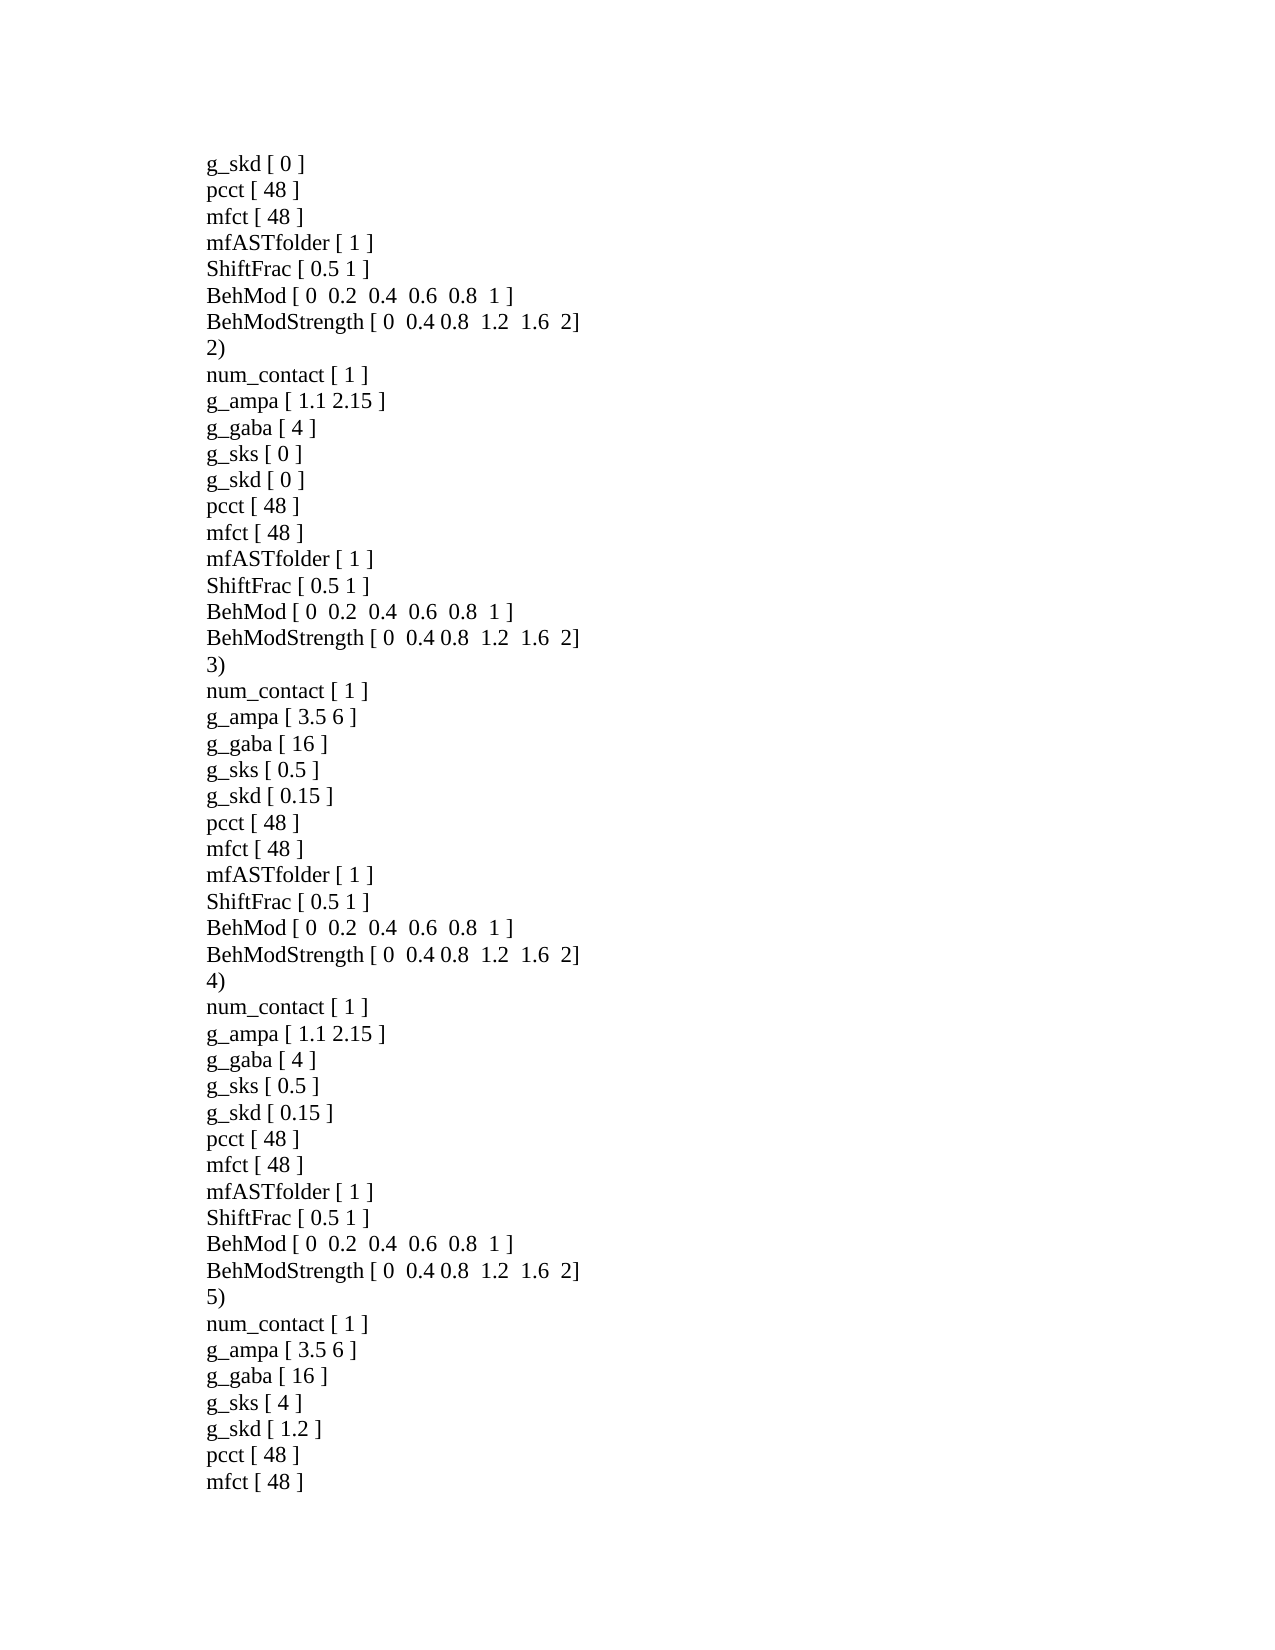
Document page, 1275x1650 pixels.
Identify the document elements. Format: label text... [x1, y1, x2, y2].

text g_gaba [ 4 ] [206, 413, 1125, 440]
text g_ampa [ 3.5 6 ] [206, 1336, 1125, 1362]
text pcct [ 48 ] [206, 493, 1125, 519]
text g_skd [ 0.15 ] [206, 782, 1125, 809]
text ShiftFrac [ 0.5 1 ] [206, 255, 1125, 282]
text g_skd [ 0.15 ] [206, 1099, 1125, 1125]
text pcct [ 48 ] [206, 1125, 1125, 1151]
text g_ampa [ 3.5 6 ] [206, 703, 1125, 730]
text 2) [206, 334, 1125, 361]
text 4) [206, 967, 1125, 993]
text g_sks [ 4 ] [206, 1389, 1125, 1415]
text ShiftFrac [ 0.5 1 ] [206, 888, 1125, 914]
text g_ampa [ 1.1 2.15 ] [206, 1020, 1125, 1046]
text g_sks [ 0.5 ] [206, 1072, 1125, 1099]
text mfASTfolder [ 1 ] [206, 862, 1125, 888]
text mfct [ 48 ] [206, 1151, 1125, 1178]
text pcct [ 48 ] [206, 809, 1125, 835]
text BehMod [ 0 0.2 0.4 0.6 0.8 1 ] [206, 282, 1125, 308]
text g_sks [ 0.5 ] [206, 756, 1125, 782]
text g_gaba [ 4 ] [206, 1046, 1125, 1072]
text mfASTfolder [ 1 ] [206, 545, 1125, 572]
text 5) [206, 1283, 1125, 1309]
text g_gaba [ 16 ] [206, 730, 1125, 756]
text num_contact [ 1 ] [206, 677, 1125, 703]
text pcct [ 48 ] [206, 1441, 1125, 1468]
text BehModStrength [ 0 0.4 0.8 1.2 1.6 2] [206, 941, 1125, 967]
text g_sks [ 0 ] [206, 440, 1125, 466]
text mfASTfolder [ 1 ] [206, 229, 1125, 255]
text BehMod [ 0 0.2 0.4 0.6 0.8 1 ] [206, 1231, 1125, 1257]
text mfct [ 48 ] [206, 203, 1125, 229]
text num_contact [ 1 ] [206, 993, 1125, 1020]
text ShiftFrac [ 0.5 1 ] [206, 572, 1125, 598]
text 3) [206, 651, 1125, 677]
text g_ampa [ 1.1 2.15 ] [206, 387, 1125, 413]
text g_gaba [ 16 ] [206, 1362, 1125, 1389]
text pcct [ 48 ] [206, 176, 1125, 203]
text BehModStrength [ 0 0.4 0.8 1.2 1.6 2] [206, 624, 1125, 651]
text BehModStrength [ 0 0.4 0.8 1.2 1.6 2] [206, 1257, 1125, 1283]
text num_contact [ 1 ] [206, 361, 1125, 387]
text num_contact [ 1 ] [206, 1309, 1125, 1336]
text g_skd [ 0 ] [206, 150, 1125, 176]
text mfct [ 48 ] [206, 519, 1125, 545]
text mfct [ 48 ] [206, 835, 1125, 862]
text ShiftFrac [ 0.5 1 ] [206, 1204, 1125, 1231]
text g_skd [ 1.2 ] [206, 1415, 1125, 1441]
text mfct [ 48 ] [206, 1468, 1125, 1494]
text BehMod [ 0 0.2 0.4 0.6 0.8 1 ] [206, 598, 1125, 624]
text BehMod [ 0 0.2 0.4 0.6 0.8 1 ] [206, 914, 1125, 941]
text mfASTfolder [ 1 ] [206, 1178, 1125, 1204]
text g_skd [ 0 ] [206, 466, 1125, 493]
text BehModStrength [ 0 0.4 0.8 1.2 1.6 2] [206, 308, 1125, 334]
